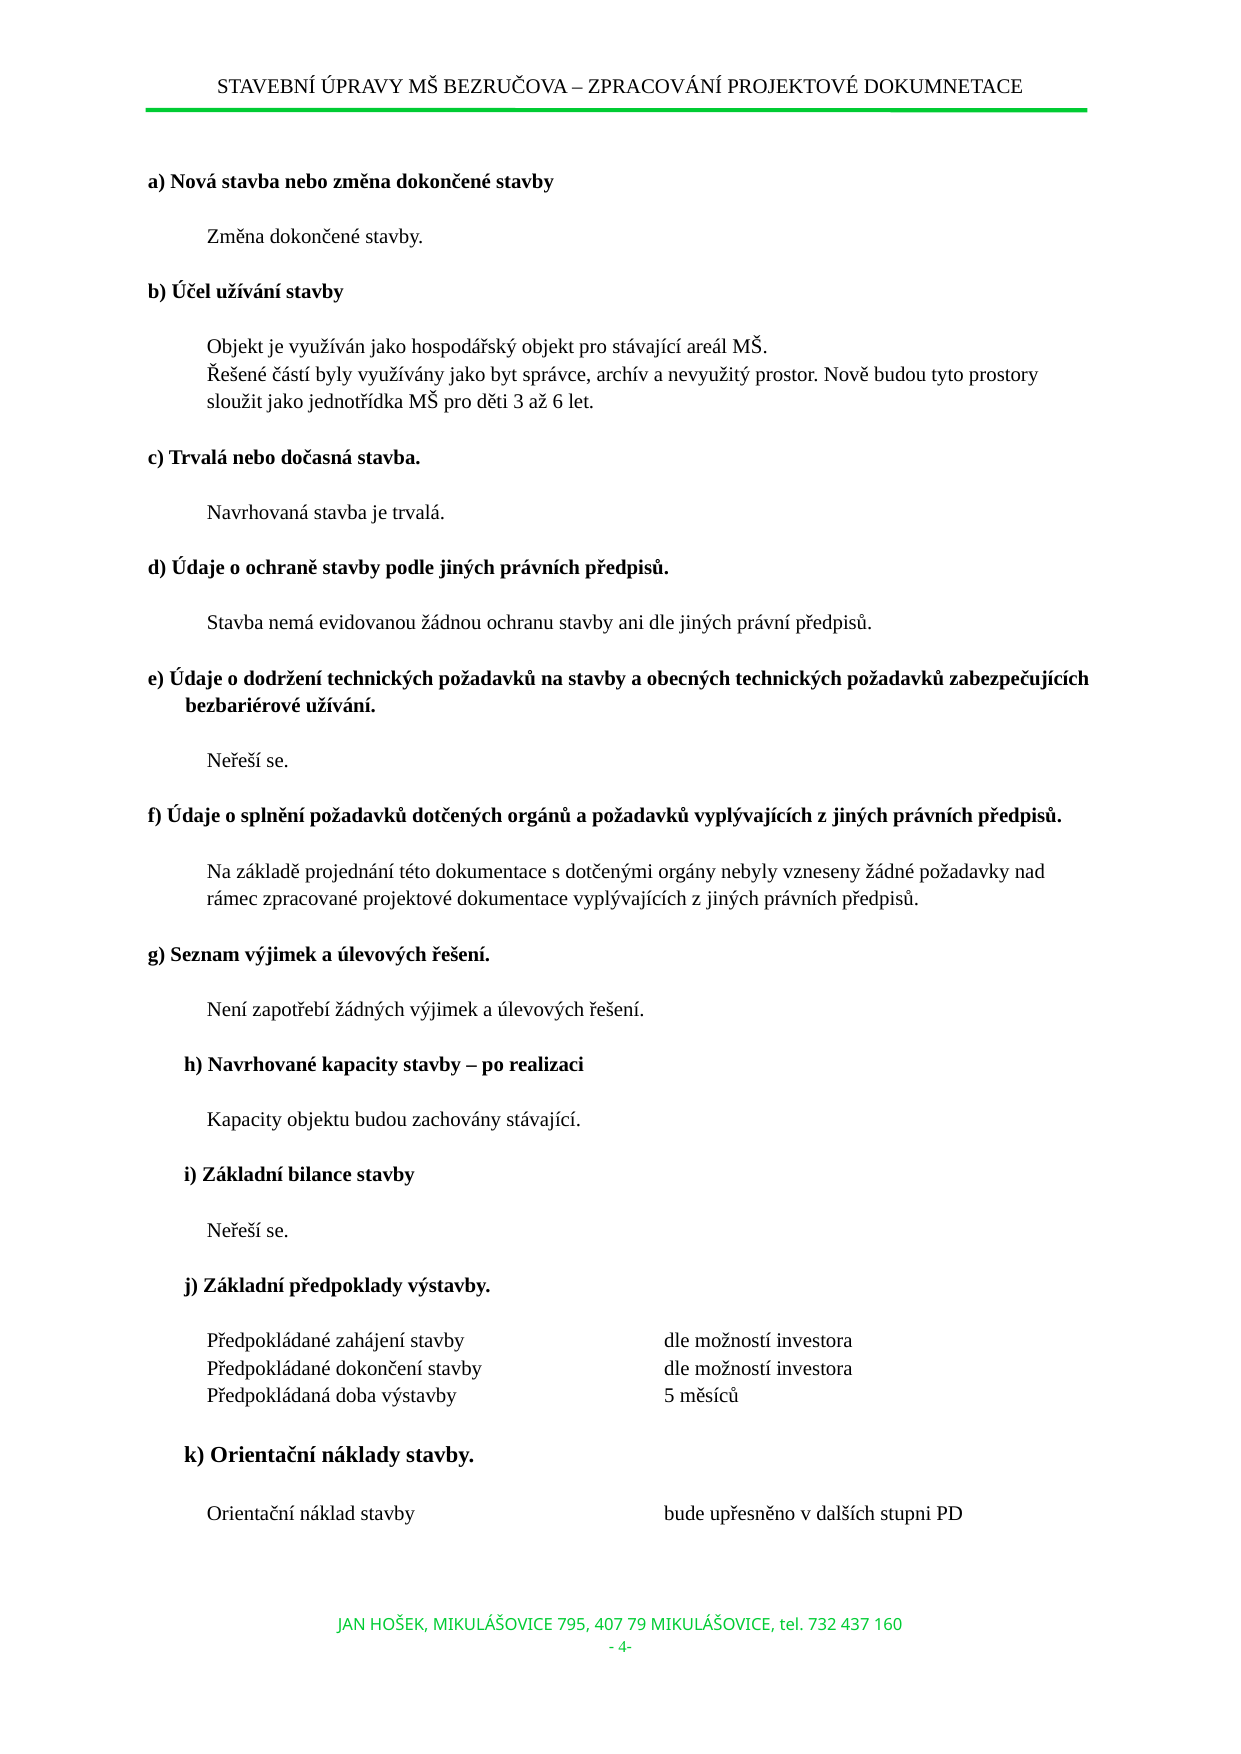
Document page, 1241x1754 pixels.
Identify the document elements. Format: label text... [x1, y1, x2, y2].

text Neřeší se. [207, 1217, 1093, 1242]
text Není zapotřebí žádných výjimek a úlevových řešení. [207, 997, 1093, 1021]
text k) Orientační náklady stavby. [184, 1441, 1093, 1467]
text Změna dokončené stavby. [207, 224, 1093, 248]
text Navrhovaná stavba je trvalá. [207, 500, 1093, 524]
text f) Údaje o splnění požadavků dotčených orgánů a požadavků vyplývajících z jiných právních předpisů. [148, 803, 1093, 827]
text j) Základní předpoklady výstavby. [184, 1273, 1093, 1297]
text Předpokládané zahájení stavby dle možností investora [207, 1328, 1093, 1352]
text Kapacity objektu budou zachovány stávající. [207, 1107, 1093, 1131]
text Neřeší se. [207, 748, 1093, 772]
text Předpokládané dokončení stavby dle možností investora [207, 1356, 1093, 1379]
text Na základě projednání této dokumentace s dotčenými orgány nebyly vzneseny žádné požadavky nad rámec zpracované projektové dokumentace vyplývajících z jiných právních předpisů. [207, 859, 1093, 910]
text Předpokládaná doba výstavby 5 měsíců [207, 1383, 1093, 1407]
text b) Účel užívání stavby [148, 279, 1093, 303]
text Stavba nemá evidovanou žádnou ochranu stavby ani dle jiných právní předpisů. [207, 610, 1093, 634]
text e) Údaje o dodržení technických požadavků na stavby a obecných technických požadavků zabezpečujících bezbariérové užívání. [148, 665, 1093, 717]
text i) Základní bilance stavby [184, 1162, 1093, 1186]
text g) Seznam výjimek a úlevových řešení. [148, 941, 1093, 966]
text d) Údaje o ochraně stavby podle jiných právních předpisů. [148, 555, 1093, 579]
text Objekt je využíván jako hospodářský objekt pro stávající areál MŠ. [207, 334, 1093, 358]
text h) Navrhované kapacity stavby – po realizaci [184, 1052, 1093, 1076]
text a) Nová stavba nebo změna dokončené stavby [148, 168, 1093, 193]
text c) Trvalá nebo dočasná stavba. [148, 444, 1093, 469]
text Orientační náklad stavby bude upřesněno v dalších stupni PD [148, 1501, 1093, 1525]
text Řešené částí byly využívány jako byt správce, archív a nevyužitý prostor. Nově budou tyto prostory sloužit jako jednotřídka MŠ pro děti 3 až 6 let. [207, 362, 1093, 413]
